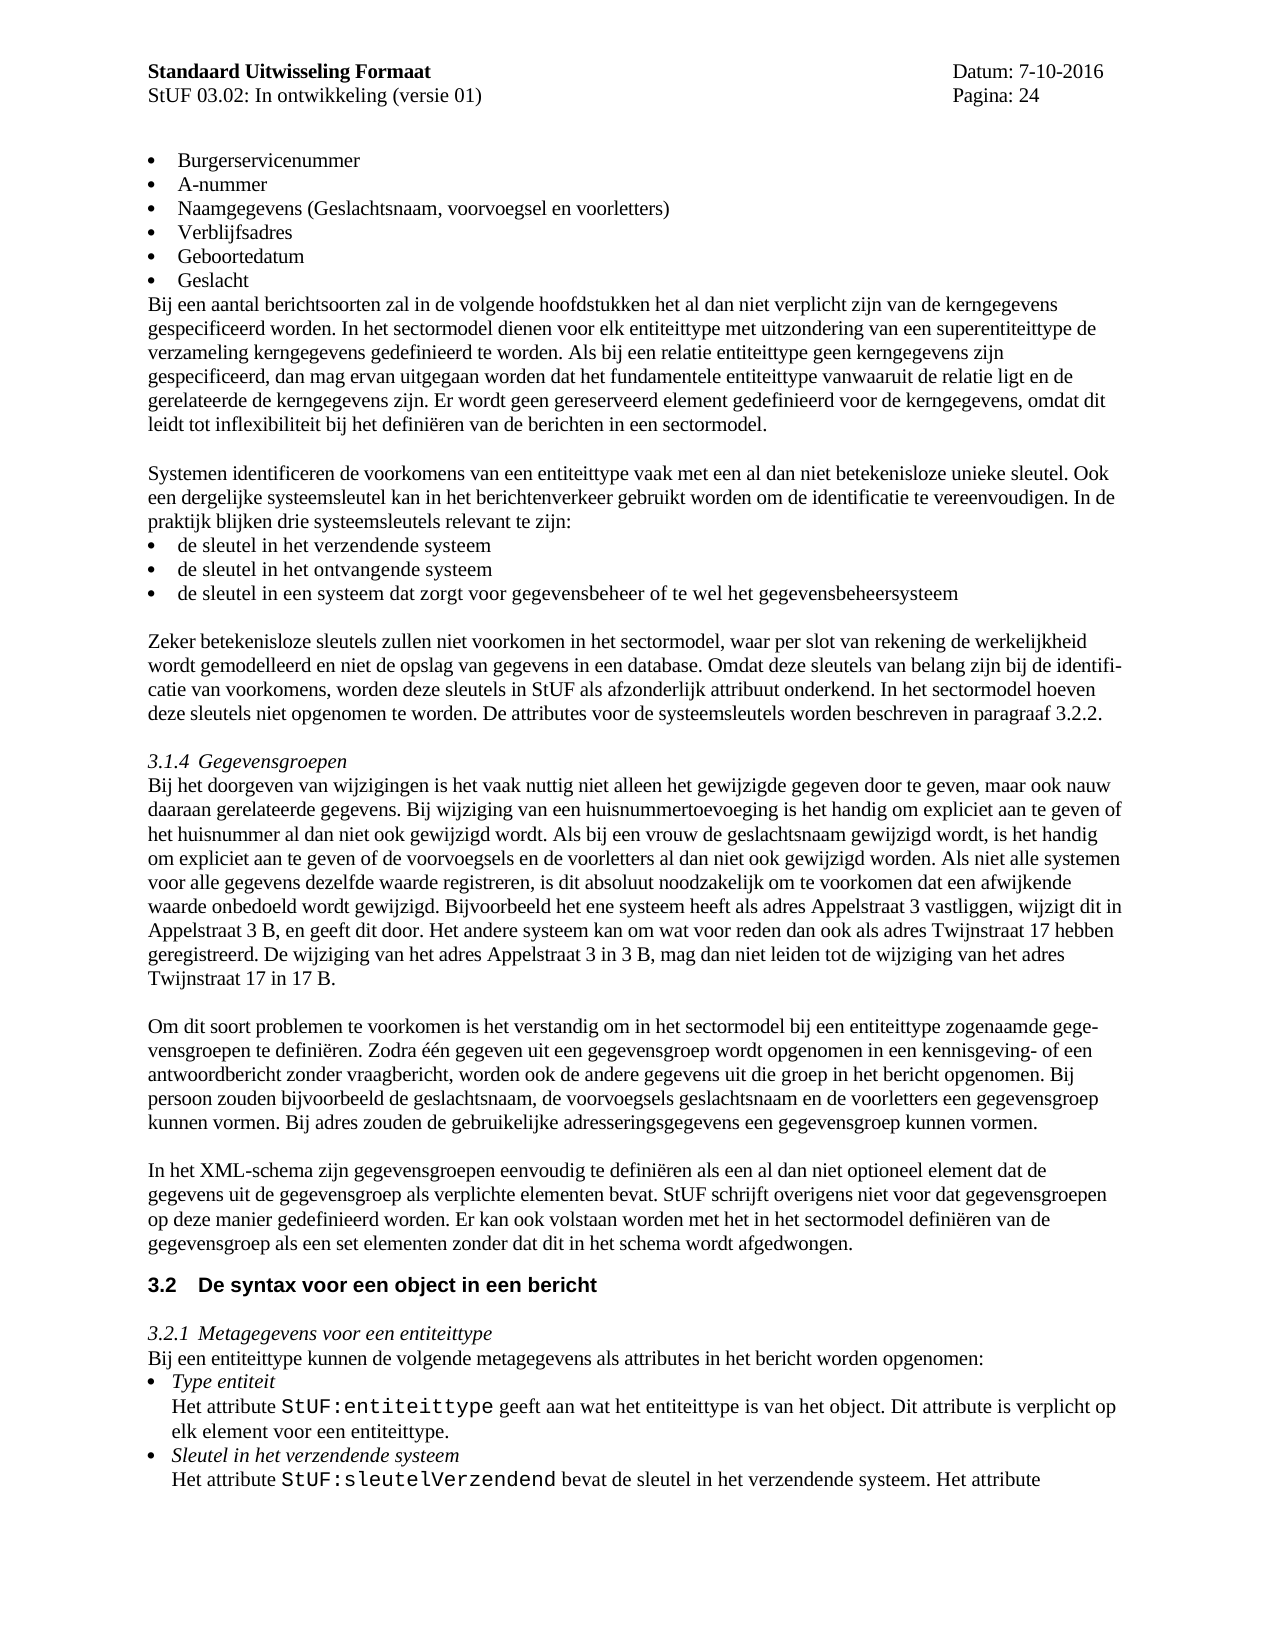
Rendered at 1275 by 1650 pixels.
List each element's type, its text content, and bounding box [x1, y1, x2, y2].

subtitle Gegevensgroepen [148, 749, 1127, 773]
list A-nummer [148, 172, 1127, 196]
subtitle De syntax voor een object in een bericht [148, 1273, 1127, 1297]
subtitle Metagegevens voor een entiteittype [148, 1321, 1127, 1345]
list de sleutel in het ontvangende systeem [148, 557, 1127, 581]
list de sleutel in het verzendende systeem [148, 533, 1127, 557]
list Naamgegevens (Geslachtsnaam, voorvoegsel en voorletters) [148, 196, 1127, 220]
text Bij het doorgeven van wijzigingen is het vaak nuttig niet alleen het gewijzigde gegeven door te geven, maar ook nauw daaraan gerelateerde gegevens. Bij wijziging van een huisnummertoevoeging is het handig om expliciet aan te geven of het huisnummer al dan niet ook gewijzigd wordt. Als bij een vrouw de geslachtsnaam gewijzigd wordt, is het handig om expliciet aan te geven of de voorvoegsels en de voorletters al dan niet ook gewijzigd worden. Als niet alle systemen voor alle gegevens dezelfde waarde registreren, is dit absoluut noodzakelijk om te voorkomen dat een afwijkende waarde onbedoeld wordt gewijzigd. Bijvoorbeeld het ene systeem heeft als adres Appelstraat 3 vastliggen, wijzigt dit in Appelstraat 3 B, en geeft dit door. Het andere systeem kan om wat voor reden dan ook als adres Twijnstraat 17 hebben geregistreerd. De wijziging van het adres Appelstraat 3 in 3 B, mag dan niet leiden tot de wijziging van het adres Twijnstraat 17 in 17 B. [148, 773, 1127, 990]
list Burgerservicenummer [148, 148, 1127, 172]
list Verblijfsadres [148, 220, 1127, 244]
text Systemen identificeren de voorkomens van een entiteittype vaak met een al dan niet betekenisloze unieke sleutel. Ook een dergelijke systeemsleutel kan in het berichtenverkeer gebruikt worden om de identificatie te vereenvoudigen. In de praktijk blijken drie systeemsleutels relevant te zijn: [148, 461, 1127, 533]
text Om dit soort problemen te voorkomen is het verstandig om in het sectormodel bij een entiteittype zogenaamde gegevensgroepen te definiëren. Zodra één gegeven uit een gegevensgroep wordt opgenomen in een kennisgeving- of een antwoordbericht zonder vraagbericht, worden ook de andere gegevens uit die groep in het bericht opgenomen. Bij persoon zouden bijvoorbeeld de geslachtsnaam, de voorvoegsels geslachtsnaam en de voorletters een gegevensgroep kunnen vormen. Bij adres zouden de gebruikelijke adresseringsgegevens een gegevensgroep kunnen vormen. [148, 1014, 1127, 1134]
list Type entiteit Het attribute StUF:entiteittype geeft aan wat het entiteittype is van het object. Dit attribute is verplicht op elk element voor een entiteittype. [148, 1369, 1127, 1443]
list de sleutel in een systeem dat zorgt voor gegevensbeheer of te wel het gegevensbeheersysteem [148, 581, 1127, 605]
text Bij een aantal berichtsoorten zal in de volgende hoofdstukken het al dan niet verplicht zijn van de kerngegevens gespecificeerd worden. In het sectormodel dienen voor elk entiteittype met uitzondering van een superentiteittype de verzameling kerngegevens gedefinieerd te worden. Als bij een relatie entiteittype geen kerngegevens zijn gespecificeerd, dan mag ervan uitgegaan worden dat het fundamentele entiteittype vanwaaruit de relatie ligt en de gerelateerde de kerngegevens zijn. Er wordt geen gereserveerd element gedefinieerd voor de kerngegevens, omdat dit leidt tot inflexibiliteit bij het definiëren van de berichten in een sectormodel. [148, 292, 1127, 436]
text Zeker betekenisloze sleutels zullen niet voorkomen in het sectormodel, waar per slot van rekening de werkelijkheid wordt gemodelleerd en niet de opslag van gegevens in een database. Omdat deze sleutels van belang zijn bij de identificatie van voorkomens, worden deze sleutels in StUF als afzonderlijk attribuut onderkend. In het sectormodel hoeven deze sleutels niet opgenomen te worden. De attributes voor de systeemsleutels worden beschreven in paragraaf 3.2.2. [148, 629, 1127, 725]
text In het XML-schema zijn gegevensgroepen eenvoudig te definiëren als een al dan niet optioneel element dat de gegevens uit de gegevensgroep als verplichte elementen bevat. StUF schrijft overigens niet voor dat gegevensgroepen op deze manier gedefinieerd worden. Er kan ook volstaan worden met het in het sectormodel definiëren van de gegevensgroep als een set elementen zonder dat dit in het schema wordt afgedwongen. [148, 1158, 1127, 1254]
list Geslacht [148, 268, 1127, 292]
list Geboortedatum [148, 244, 1127, 268]
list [148, 1443, 1127, 1493]
text Bij een entiteittype kunnen de volgende metagegevens als attributes in het bericht worden opgenomen: [148, 1345, 1127, 1369]
